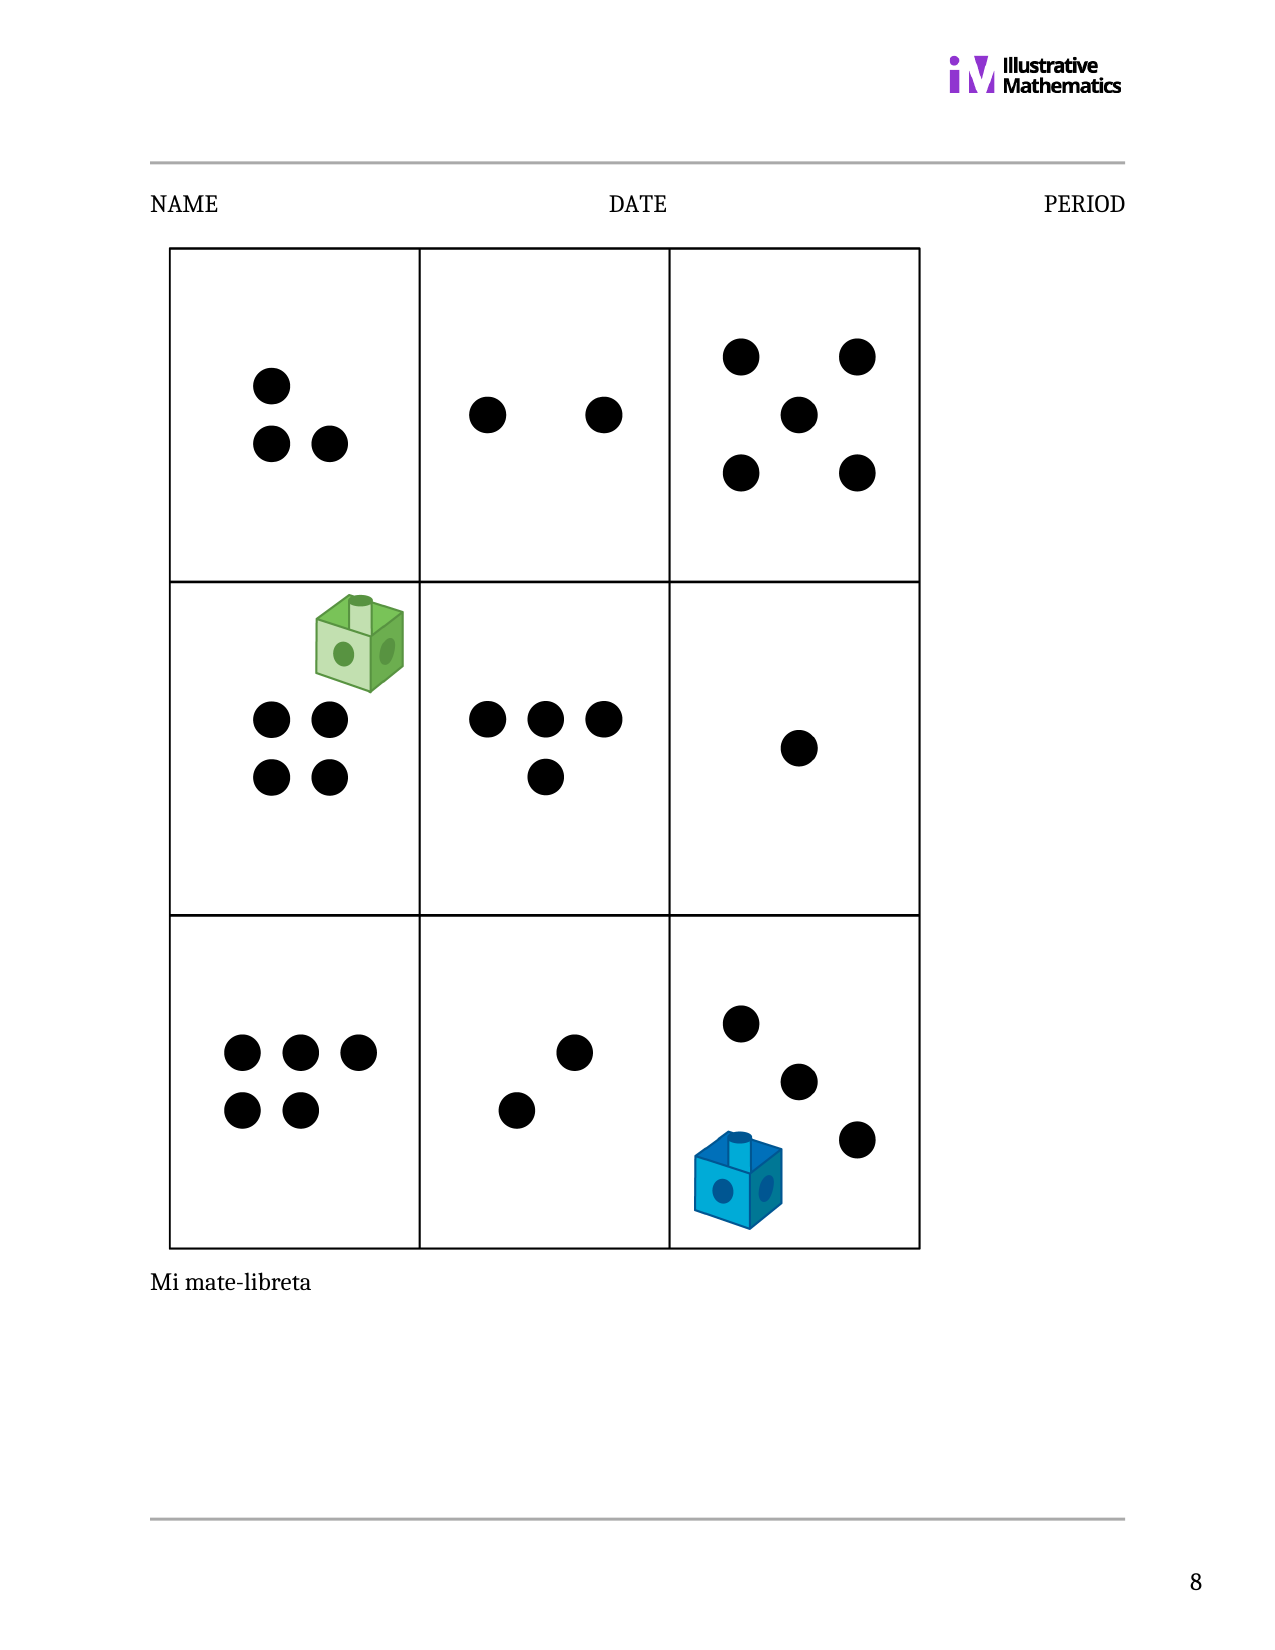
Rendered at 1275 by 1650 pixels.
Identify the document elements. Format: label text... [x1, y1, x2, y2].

picture [949, 55, 1121, 93]
text Mi mate-libreta [150, 1268, 1125, 1297]
picture [168, 247, 921, 1250]
